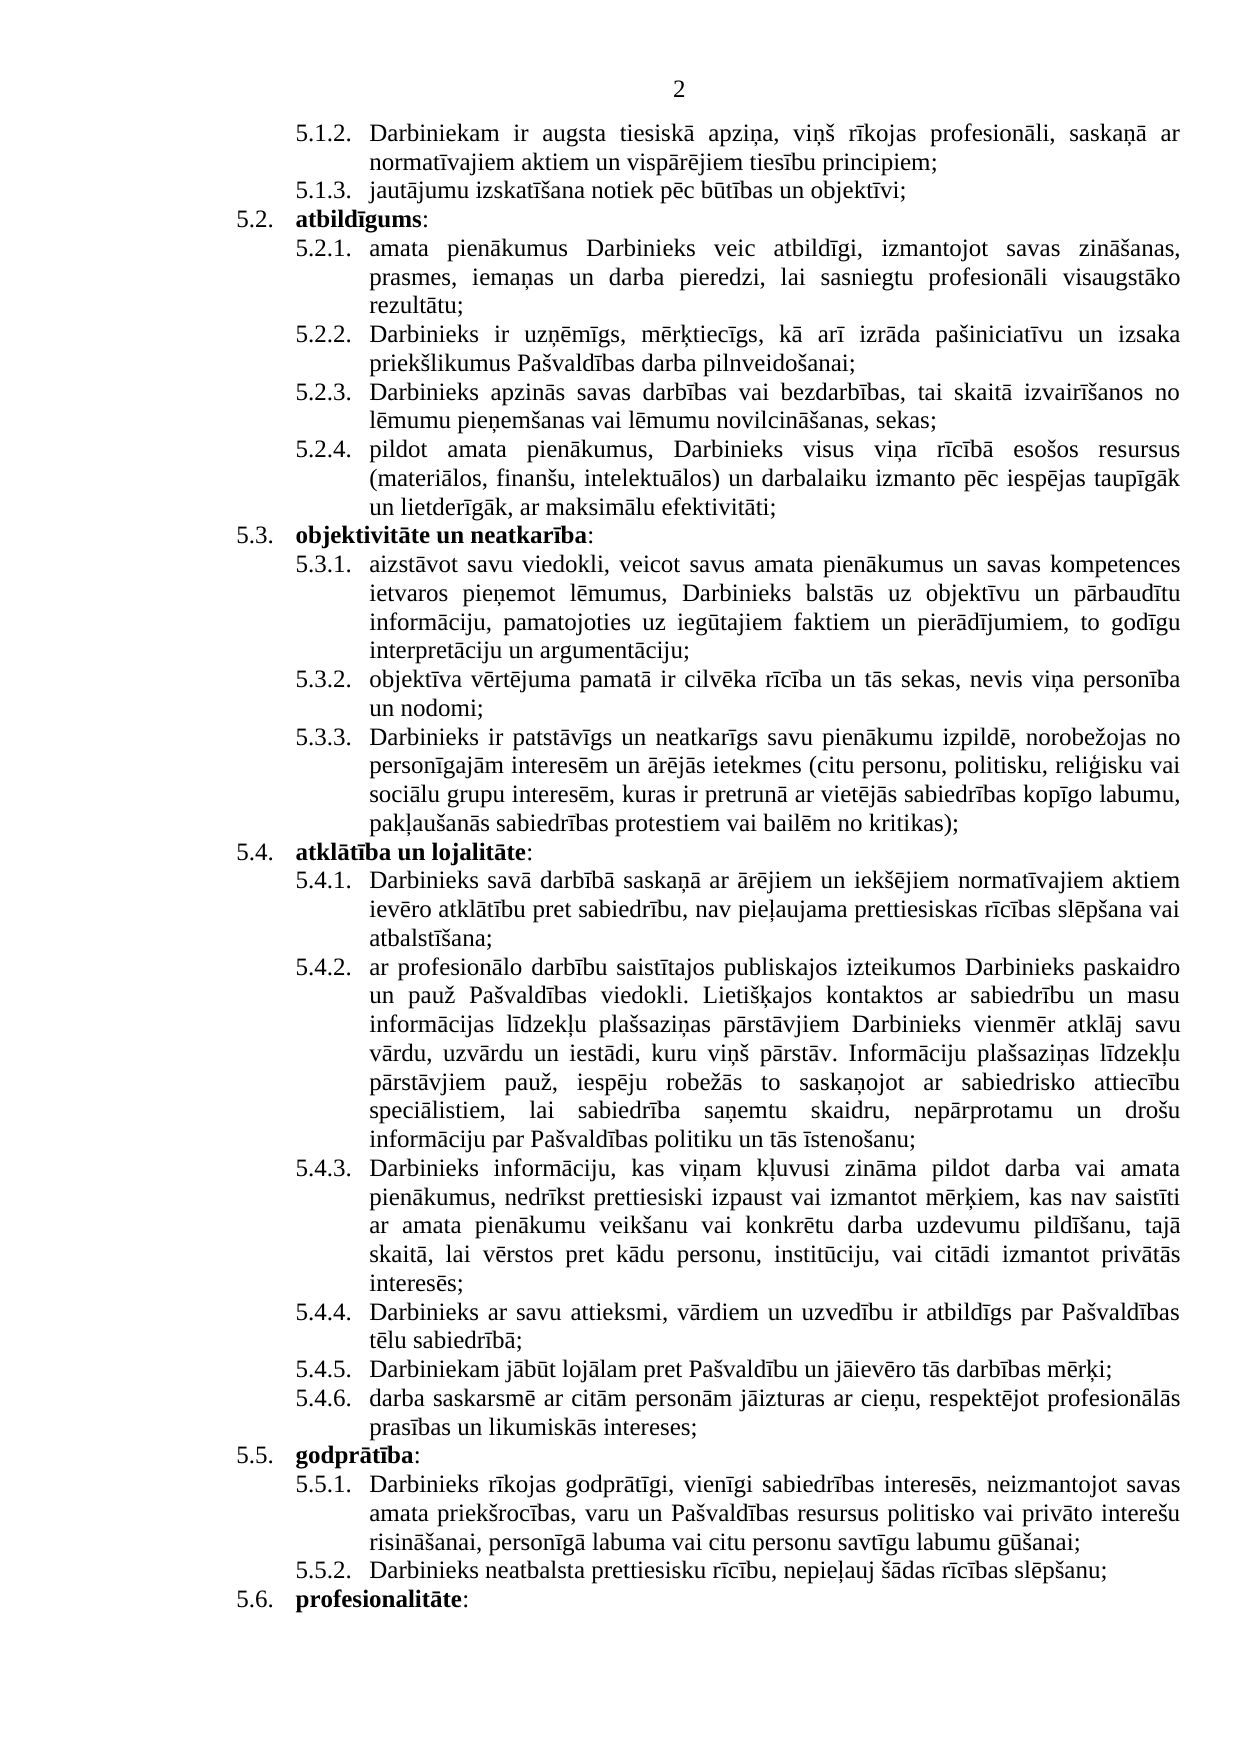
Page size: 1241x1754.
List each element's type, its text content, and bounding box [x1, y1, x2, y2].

list aizstāvot savu viedokli, veicot savus amata pienākumus un savas kompetences ietvaros pieņemot lēmumus, Darbinieks balstās uz objektīvu un pārbaudītu informāciju, pamatojoties uz iegūtajiem faktiem un pierādījumiem, to godīgu interpretāciju un argumentāciju; [295, 549, 1181, 664]
list atklātība un lojalitāte: [236, 837, 1181, 866]
list Darbinieks savā darbībā saskaņā ar ārējiem un iekšējiem normatīvajiem aktiem ievēro atklātību pret sabiedrību, nav pieļaujama prettiesiskas rīcības slēpšana vai atbalstīšana; [295, 866, 1181, 952]
list Darbinieks neatbalsta prettiesisku rīcību, nepieļauj šādas rīcības slēpšanu; [295, 1556, 1181, 1584]
list Darbiniekam ir augsta tiesiskā apziņa, viņš rīkojas profesionāli, saskaņā ar normatīvajiem aktiem un vispārējiem tiesību principiem; [295, 118, 1181, 176]
list ar profesionālo darbību saistītajos publiskajos izteikumos Darbinieks paskaidro un pauž Pašvaldības viedokli. Lietišķajos kontaktos ar sabiedrību un masu informācijas līdzekļu plašsaziņas pārstāvjiem Darbinieks vienmēr atklāj savu vārdu, uzvārdu un iestādi, kuru viņš pārstāv. Informāciju plašsaziņas līdzekļu pārstāvjiem pauž, iespēju robežās to saskaņojot ar sabiedrisko attiecību speciālistiem, lai sabiedrība saņemtu skaidru, nepārprotamu un drošu informāciju par Pašvaldības politiku un tās īstenošanu; [295, 952, 1181, 1153]
list pildot amata pienākumus, Darbinieks visus viņa rīcībā esošos resursus (materiālos, finanšu, intelektuālos) un darbalaiku izmanto pēc iespējas taupīgāk un lietderīgāk, ar maksimālu efektivitāti; [295, 434, 1181, 521]
list profesionalitāte: [236, 1584, 1181, 1613]
list amata pienākumus Darbinieks veic atbildīgi, izmantojot savas zināšanas, prasmes, iemaņas un darba pieredzi, lai sasniegtu profesionāli visaugstāko rezultātu; [295, 233, 1181, 319]
list atbildīgums: [236, 204, 1181, 233]
list darba saskarsmē ar citām personām jāizturas ar cieņu, respektējot profesionālās prasības un likumiskās intereses; [295, 1383, 1181, 1441]
list jautājumu izskatīšana notiek pēc būtības un objektīvi; [295, 176, 1181, 204]
list Darbiniekam jābūt lojālam pret Pašvaldību un jāievēro tās darbības mērķi; [295, 1354, 1181, 1383]
list Darbinieks ir patstāvīgs un neatkarīgs savu pienākumu izpildē, norobežojas no personīgajām interesēm un ārējās ietekmes (citu personu, politisku, reliģisku vai sociālu grupu interesēm, kuras ir pretrunā ar vietējās sabiedrības kopīgo labumu, pakļaušanās sabiedrības protestiem vai bailēm no kritikas); [295, 722, 1181, 837]
list objektivitāte un neatkarība: [236, 521, 1181, 549]
list Darbinieks apzinās savas darbības vai bezdarbības, tai skaitā izvairīšanos no lēmumu pieņemšanas vai lēmumu novilcināšanas, sekas; [295, 377, 1181, 434]
list Darbinieks rīkojas godprātīgi, vienīgi sabiedrības interesēs, neizmantojot savas amata priekšrocības, varu un Pašvaldības resursus politisko vai privāto interešu risināšanai, personīgā labuma vai citu personu savtīgu labumu gūšanai; [295, 1469, 1181, 1556]
list godprātība: [236, 1441, 1181, 1469]
list Darbinieks ir uzņēmīgs, mērķtiecīgs, kā arī izrāda pašiniciatīvu un izsaka priekšlikumus Pašvaldības darba pilnveidošanai; [295, 319, 1181, 377]
list Darbinieks informāciju, kas viņam kļuvusi zināma pildot darba vai amata pienākumus, nedrīkst prettiesiski izpaust vai izmantot mērķiem, kas nav saistīti ar amata pienākumu veikšanu vai konkrētu darba uzdevumu pildīšanu, tajā skaitā, lai vērstos pret kādu personu, institūciju, vai citādi izmantot privātās interesēs; [295, 1153, 1181, 1297]
list Darbinieks ar savu attieksmi, vārdiem un uzvedību ir atbildīgs par Pašvaldības tēlu sabiedrībā; [295, 1297, 1181, 1354]
list objektīva vērtējuma pamatā ir cilvēka rīcība un tās sekas, nevis viņa personība un nodomi; [295, 664, 1181, 722]
